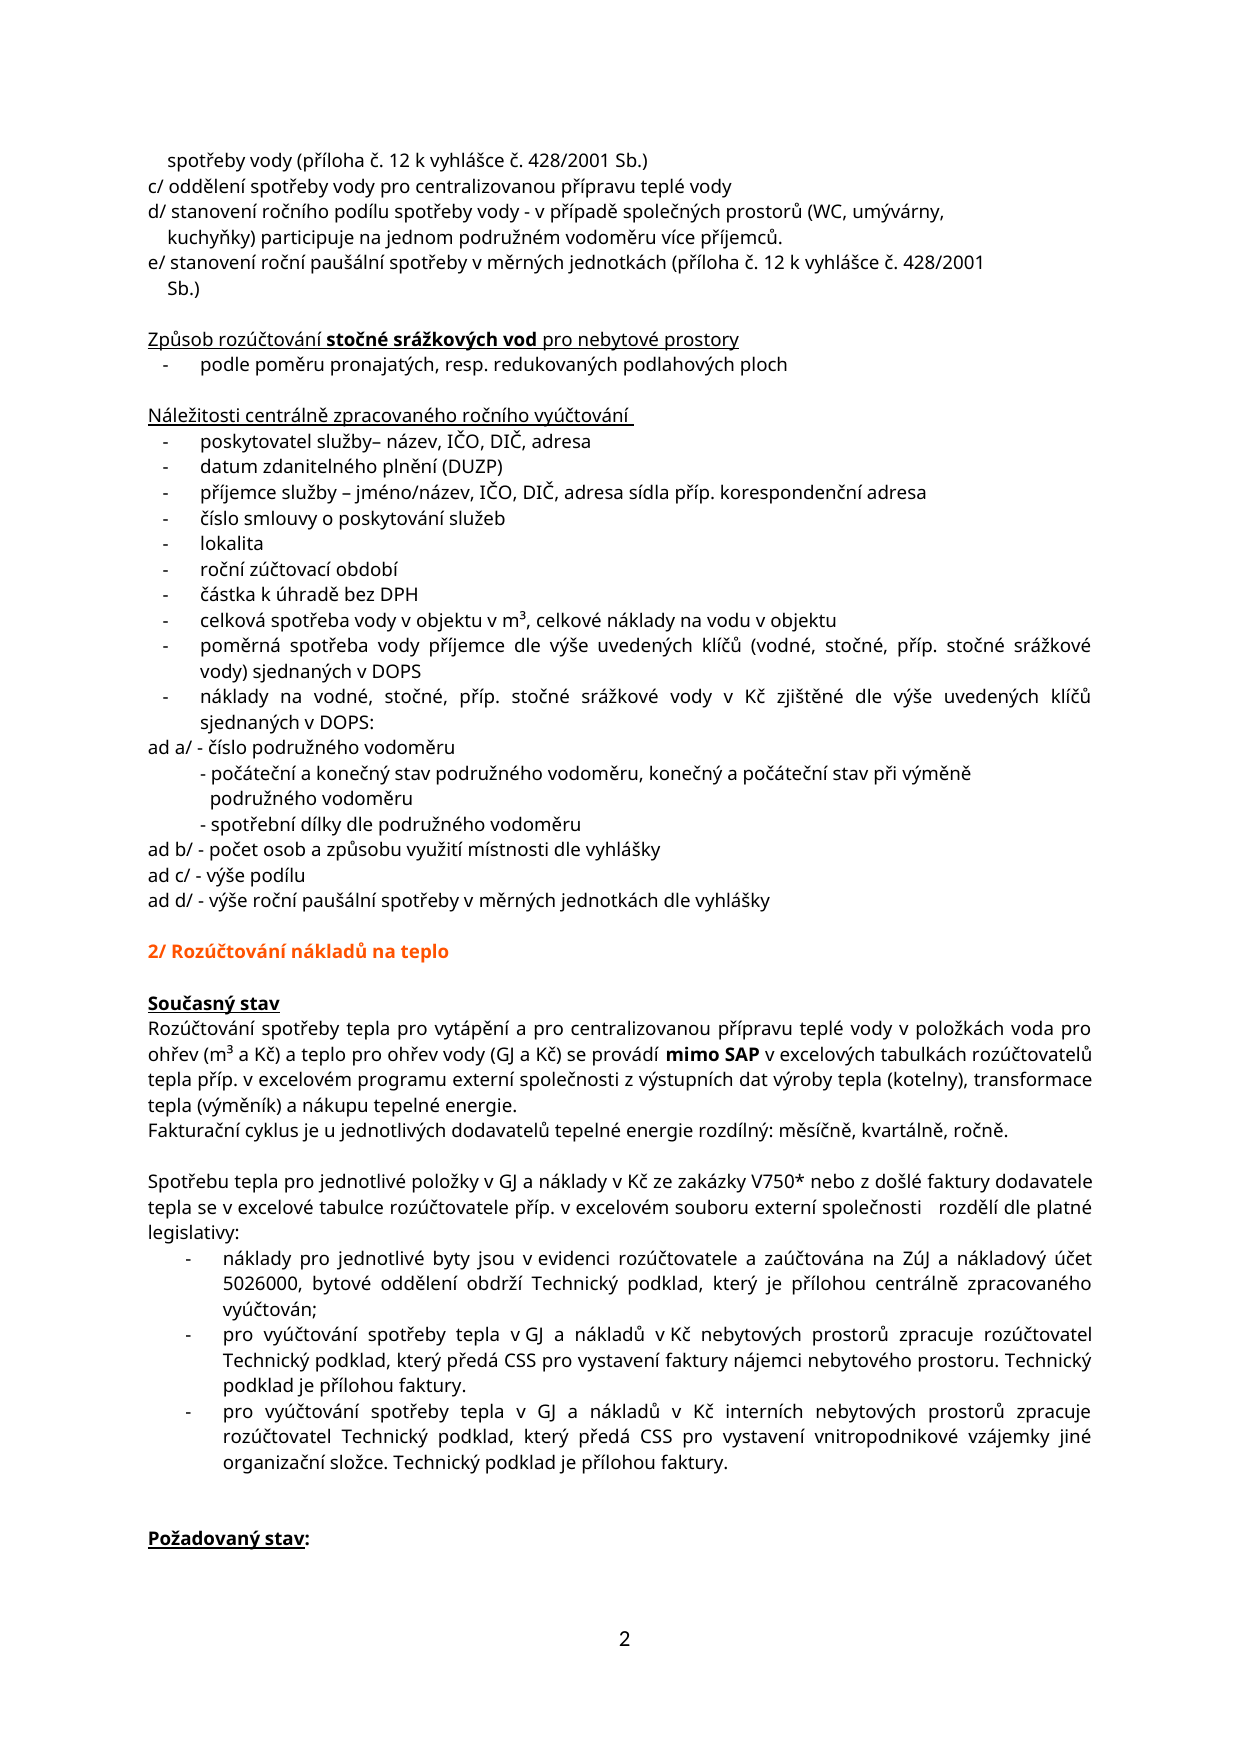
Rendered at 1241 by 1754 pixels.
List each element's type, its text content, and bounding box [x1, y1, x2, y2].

text podružného vodoměru [185, 786, 1093, 811]
list datum zdanitelného plnění (DUZP) [162, 454, 1093, 479]
text kuchyňky) participuje na jednom podružném vodoměru více příjemců. [148, 224, 1093, 250]
text Spotřebu tepla pro jednotlivé položky v GJ a náklady v Kč ze zakázky V750* nebo z došlé faktury dodavatele tepla se v excelové tabulce rozúčtovatele příp. v excelovém souboru externí společnosti rozdělí dle platné legislativy: [148, 1168, 1093, 1245]
list náklady pro jednotlivé byty jsou v evidenci rozúčtovatele a zaúčtována na ZúJ a nákladový účet 5026000, bytové oddělení obdrží Technický podklad, který je přílohou centrálně zpracovaného vyúčtován; [185, 1245, 1093, 1322]
text Fakturační cyklus je u jednotlivých dodavatelů tepelné energie rozdílný: měsíčně, kvartálně, ročně. [148, 1117, 1093, 1143]
text Současný stav [148, 990, 1093, 1015]
text Rozúčtování spotřeby tepla pro vytápění a pro centralizovanou přípravu teplé vody v položkách voda pro ohřev (m³ a Kč) a teplo pro ohřev vody (GJ a Kč) se provádí mimo SAP v excelových tabulkách rozúčtovatelů tepla příp. v excelovém programu externí společnosti z výstupních dat výroby tepla (kotelny), transformace tepla (výměník) a nákupu tepelné energie. [148, 1015, 1093, 1117]
text Náležitosti centrálně zpracovaného ročního vyúčtování [148, 403, 1093, 428]
list částka k úhradě bez DPH [162, 581, 1093, 607]
text d/ stanovení ročního podílu spotřeby vody - v případě společných prostorů (WC, umývárny, [148, 199, 1093, 224]
list náklady na vodné, stočné, příp. stočné srážkové vody v Kč zjištěné dle výše uvedených klíčů sjednaných v DOPS: [162, 683, 1093, 734]
text Sb.) [148, 275, 1093, 301]
text c/ oddělení spotřeby vody pro centralizovanou přípravu teplé vody [148, 173, 1093, 199]
text 2/ Rozúčtování nákladů na teplo [148, 939, 1093, 964]
text ad b/ - počet osob a způsobu využití místnosti dle vyhlášky [148, 837, 1093, 862]
list poskytovatel služby– název, IČO, DIČ, adresa [162, 428, 1093, 454]
text ad c/ - výše podílu [148, 862, 1093, 888]
list roční zúčtovací období [162, 556, 1093, 581]
list lokalita [162, 530, 1093, 556]
text ad a/ - číslo podružného vodoměru [148, 734, 1093, 760]
list celková spotřeba vody v objektu v m³, celkové náklady na vodu v objektu [162, 607, 1093, 632]
text e/ stanovení roční paušální spotřeby v měrných jednotkách (příloha č. 12 k vyhlášce č. 428/2001 [148, 250, 1093, 275]
text Způsob rozúčtování stočné srážkových vod pro nebytové prostory [148, 326, 1093, 352]
text Požadovaný stav: [148, 1526, 1093, 1551]
text - počáteční a konečný stav podružného vodoměru, konečný a počáteční stav při výměně [185, 760, 1093, 786]
list pro vyúčtování spotřeby tepla v GJ a nákladů v Kč interních nebytových prostorů zpracuje rozúčtovatel Technický podklad, který předá CSS pro vystavení vnitropodnikové vzájemky jiné organizační složce. Technický podklad je přílohou faktury. [185, 1398, 1093, 1475]
text - spotřební dílky dle podružného vodoměru [185, 811, 1093, 837]
list podle poměru pronajatých, resp. redukovaných podlahových ploch [162, 352, 1093, 377]
list pro vyúčtování spotřeby tepla v GJ a nákladů v Kč nebytových prostorů zpracuje rozúčtovatel Technický podklad, který předá CSS pro vystavení faktury nájemci nebytového prostoru. Technický podklad je přílohou faktury. [185, 1322, 1093, 1398]
text spotřeby vody (příloha č. 12 k vyhlášce č. 428/2001 Sb.) [148, 148, 1093, 173]
list poměrná spotřeba vody příjemce dle výše uvedených klíčů (vodné, stočné, příp. stočné srážkové vody) sjednaných v DOPS [162, 632, 1093, 683]
text ad d/ - výše roční paušální spotřeby v měrných jednotkách dle vyhlášky [148, 888, 1093, 913]
list příjemce služby – jméno/název, IČO, DIČ, adresa sídla příp. korespondenční adresa [162, 479, 1093, 505]
list číslo smlouvy o poskytování služeb [162, 505, 1093, 530]
